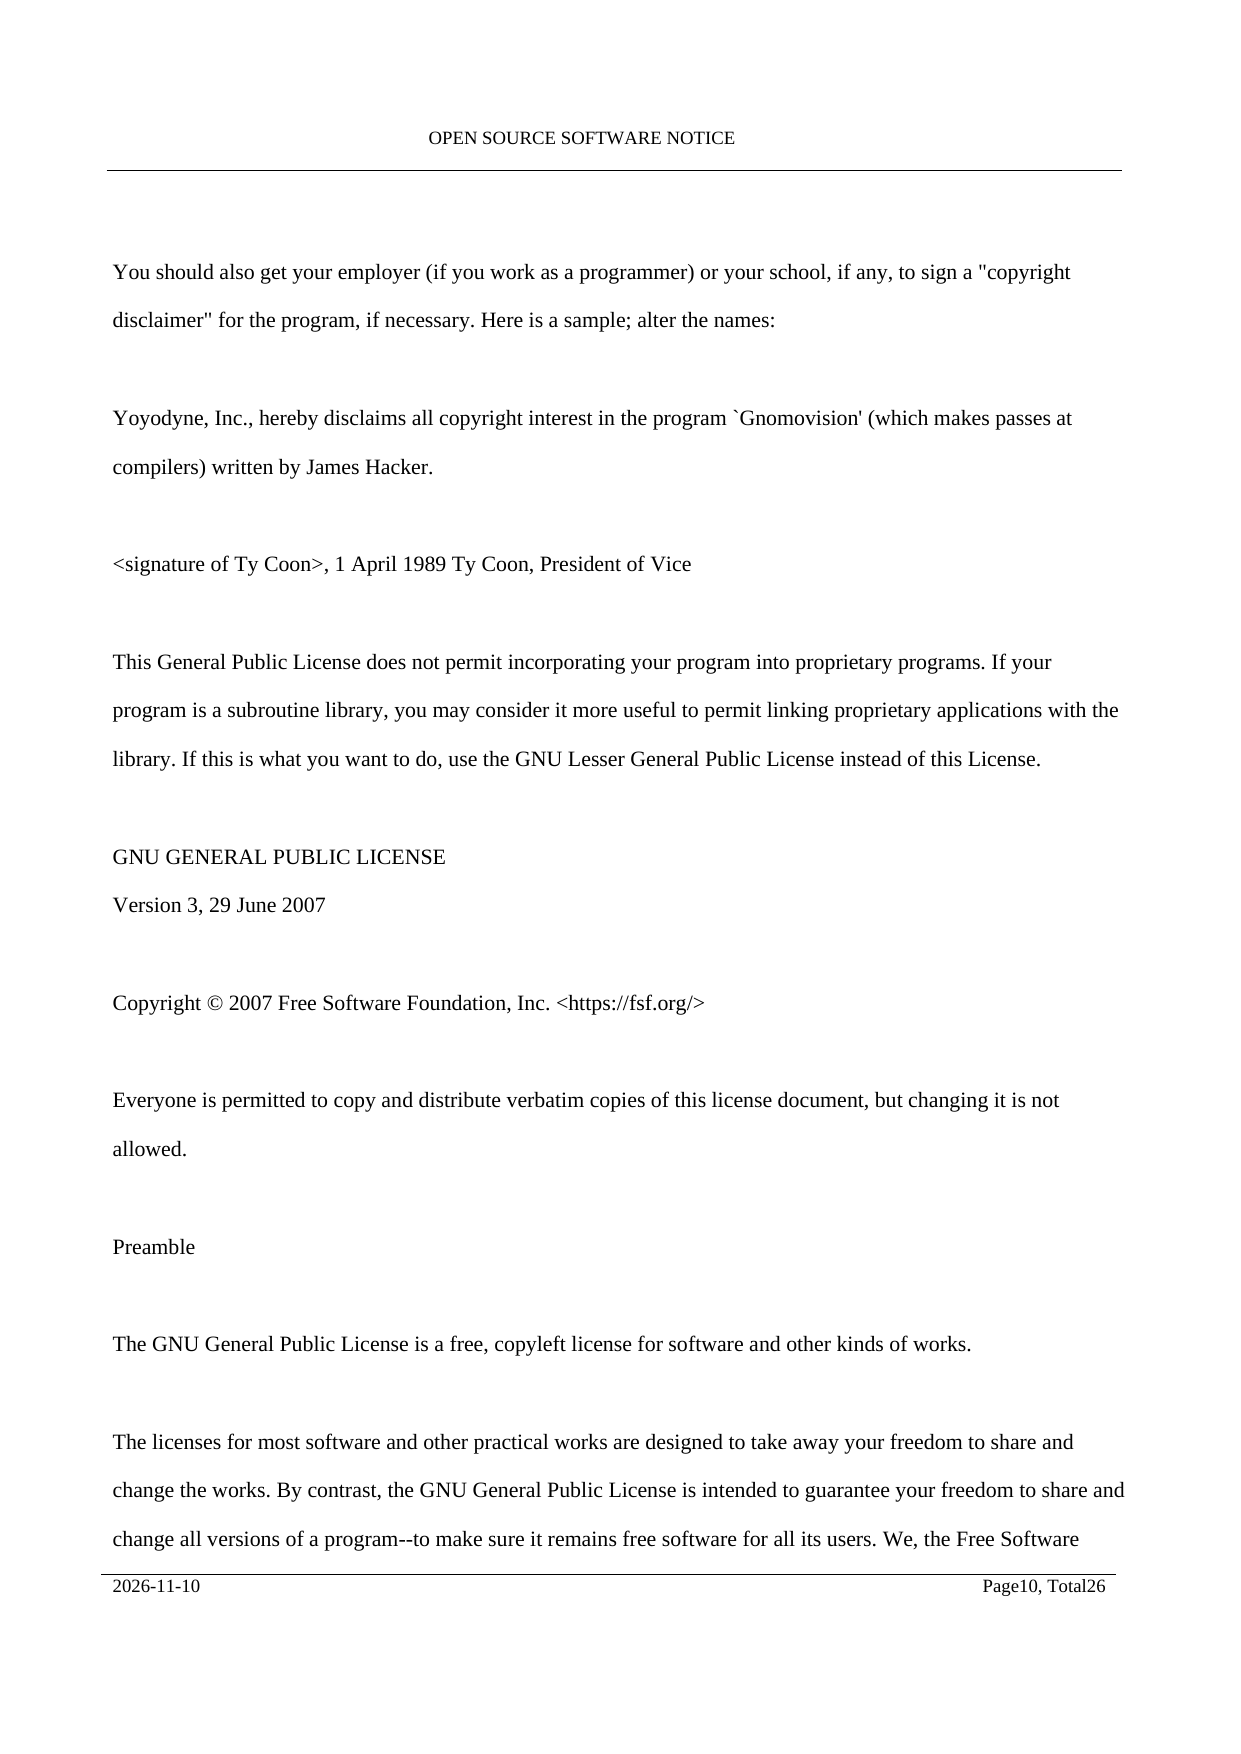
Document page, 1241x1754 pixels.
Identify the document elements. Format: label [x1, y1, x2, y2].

text [112, 206, 1128, 1555]
